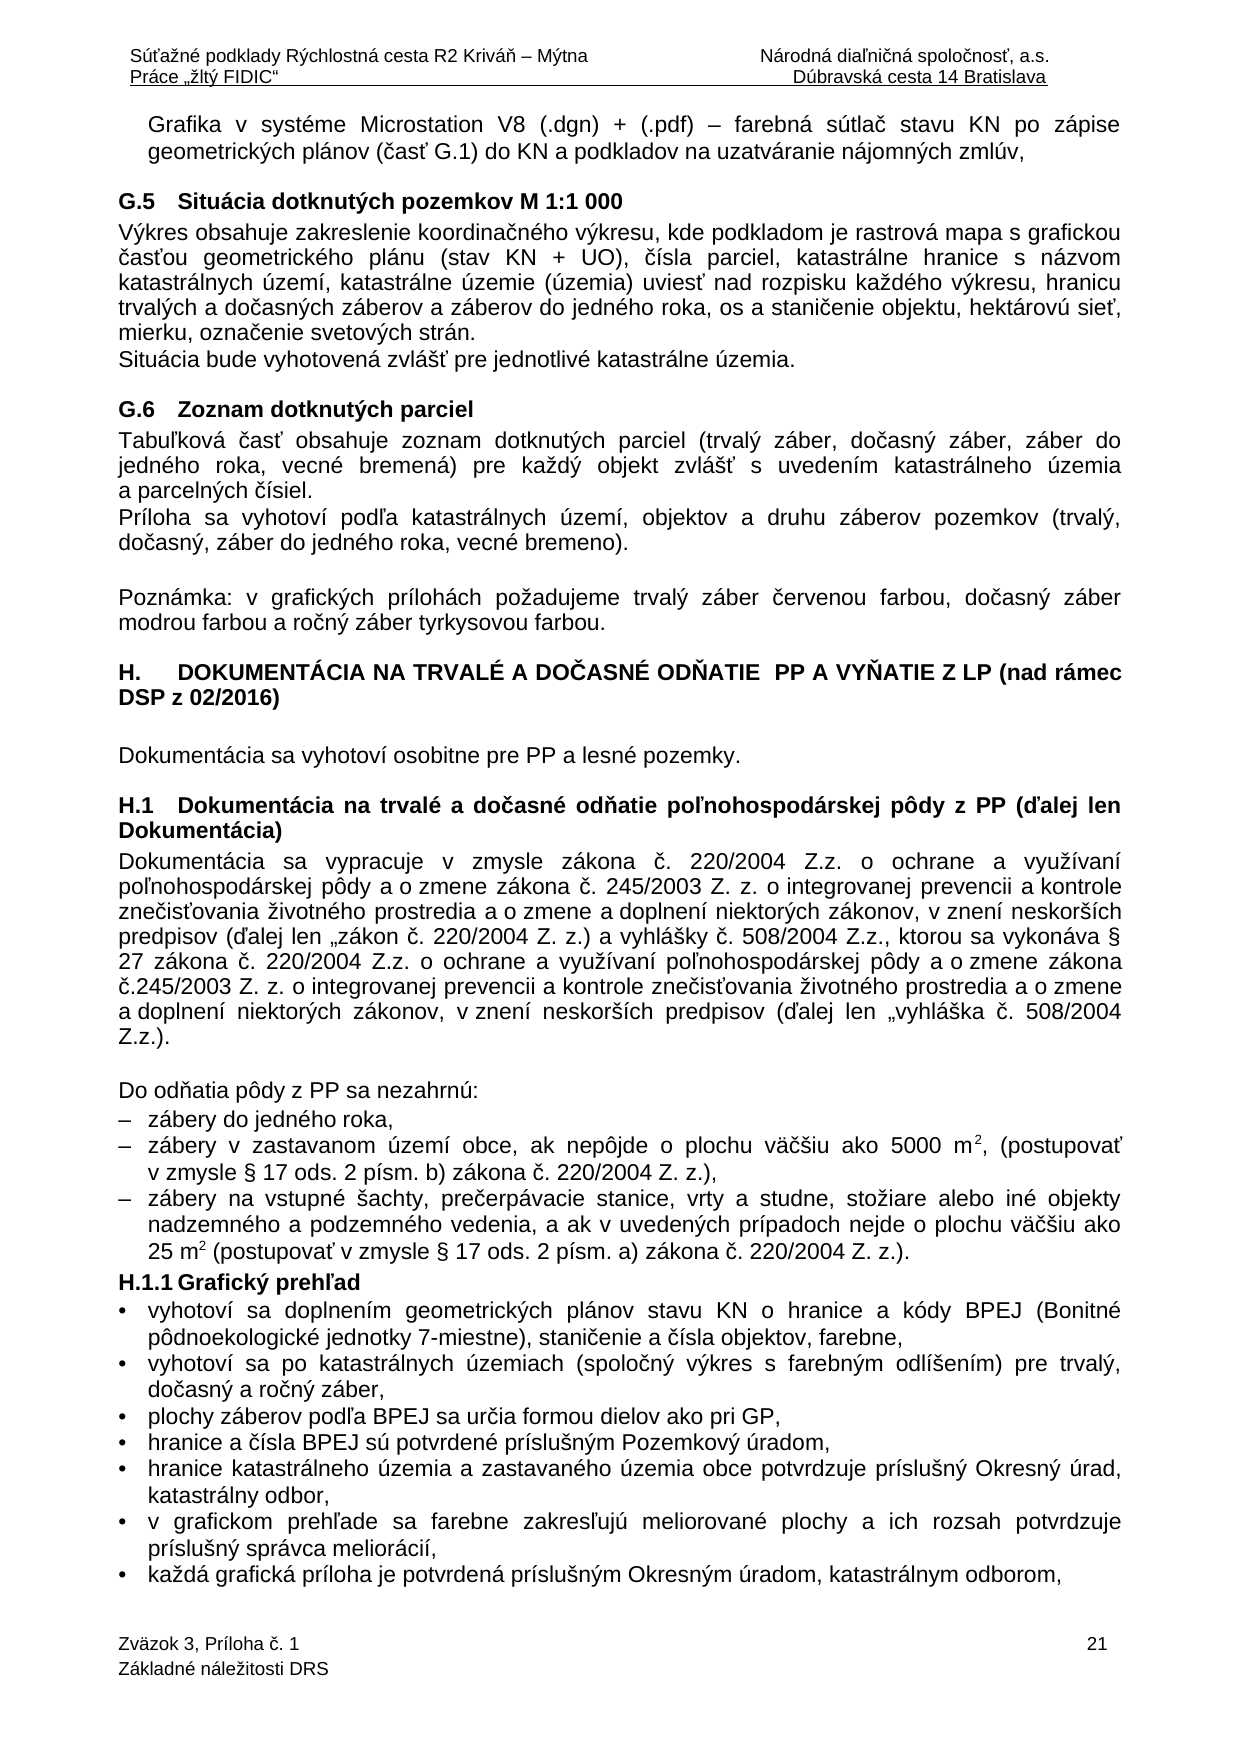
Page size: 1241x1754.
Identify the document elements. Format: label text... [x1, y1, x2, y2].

text Situácia bude vyhotovená zvlášť pre jednotlivé katastrálne územia. [118, 347, 1122, 372]
text • vyhotoví sa po katastrálnych územiach (spoločný výkres s farebným odlíšením) pre trvalý, dočasný a ročný záber, [118, 1350, 1122, 1403]
text Do odňatia pôdy z PP sa nezahrnú: [118, 1079, 1122, 1104]
text Dokumentácia sa vyhotoví osobitne pre PP a lesné pozemky. [118, 743, 1122, 768]
text • vyhotoví sa doplnením geometrických plánov stavu KN o hranice a kódy BPEJ (Bonitné pôdnoekologické jednotky 7-miestne), staničenie a čísla objektov, farebne, [118, 1297, 1122, 1350]
text Tabuľková časť obsahuje zoznam dotknutých parciel (trvalý záber, dočasný záber, záber do jedného roka, vecné bremená) pre každý objekt zvlášť s uvedením katastrálneho územia a parcelných čísiel. [118, 429, 1122, 504]
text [118, 111, 1122, 164]
text Dokumentácia sa vypracuje v zmysle zákona č. 220/2004 Z.z. o ochrane a využívaní poľnohospodárskej pôdy a o zmene zákona č. 245/2003 Z. z. o integrovanej prevencii a kontrole znečisťovania životného prostredia a o zmene a doplnení niektorých zákonov, v znení neskorších predpisov (ďalej len „zákon č. 220/2004 Z. z.) a vyhlášky č. 508/2004 Z.z., ktorou sa vykonáva § 27 zákona č. 220/2004 Z.z. o ochrane a využívaní poľnohospodárskej pôdy a o zmene zákona č.245/2003 Z. z. o integrovanej prevencii a kontrole znečisťovania životného prostredia a o zmene a doplnení niektorých zákonov, v znení neskorších predpisov (ďalej len „vyhláška č. 508/2004 Z.z.). [118, 849, 1122, 1049]
text • v grafickom prehľade sa farebne zakresľujú meliorované plochy a ich rozsah potvrdzuje príslušný správca meliorácií, [118, 1508, 1122, 1561]
text • hranice katastrálneho územia a zastavaného územia obce potvrdzuje príslušný Okresný úrad, katastrálny odbor, [118, 1455, 1122, 1508]
text • každá grafická príloha je potvrdená príslušným Okresným úradom, katastrálnym odborom, [118, 1561, 1122, 1587]
subtitle G.5 Situácia dotknutých pozemkov M 1:1 000 [118, 189, 1122, 214]
text Poznámka: v grafických prílohách požadujeme trvalý záber červenou farbou, dočasný záber modrou farbou a ročný záber tyrkysovou farbou. [118, 585, 1122, 635]
subtitle G.6 Zoznam dotknutých parciel [118, 397, 1122, 422]
text • plochy záberov podľa BPEJ sa určia formou dielov ako pri GP, [118, 1403, 1122, 1429]
text – zábery v zastavanom území obce, ak nepôjde o plochu väčšiu ako 5000 m2, (postupovať v zmysle § 17 ods. 2 písm. b) zákona č. 220/2004 Z. z.), [118, 1132, 1122, 1185]
subtitle H. DOKUMENTÁCIA NA TRVALÉ A DOČASNÉ ODŇATIE PP A VYŇATIE Z LP (nad rámec DSP z 02/2016) [118, 660, 1122, 710]
subtitle H.1 Dokumentácia na trvalé a dočasné odňatie poľnohospodárskej pôdy z PP (ďalej len Dokumentácia) [118, 793, 1122, 843]
text Príloha sa vyhotoví podľa katastrálnych území, objektov a druhu záberov pozemkov (trvalý, dočasný, záber do jedného roka, vecné bremeno). [118, 506, 1122, 556]
text Výkres obsahuje zakreslenie koordinačného výkresu, kde podkladom je rastrová mapa s grafickou časťou geometrického plánu (stav KN + UO), čísla parciel, katastrálne hranice s názvom katastrálnych území, katastrálne územie (územia) uviesť nad rozpisku každého výkresu, hranicu trvalých a dočasných záberov a záberov do jedného roka, os a staničenie objektu, hektárovú sieť, mierku, označenie svetových strán. [118, 220, 1122, 345]
text – zábery na vstupné šachty, prečerpávacie stanice, vrty a studne, stožiare alebo iné objekty nadzemného a podzemného vedenia, a ak v uvedených prípadoch nejde o plochu väčšiu ako 25 m2 (postupovať v zmysle § 17 ods. 2 písm. a) zákona č. 220/2004 Z. z.). [118, 1185, 1122, 1264]
text • hranice a čísla BPEJ sú potvrdené príslušným Pozemkový úradom, [118, 1429, 1122, 1455]
text H.1.1 Grafický prehľad [118, 1270, 1122, 1295]
text – zábery do jedného roka, [118, 1106, 1122, 1132]
